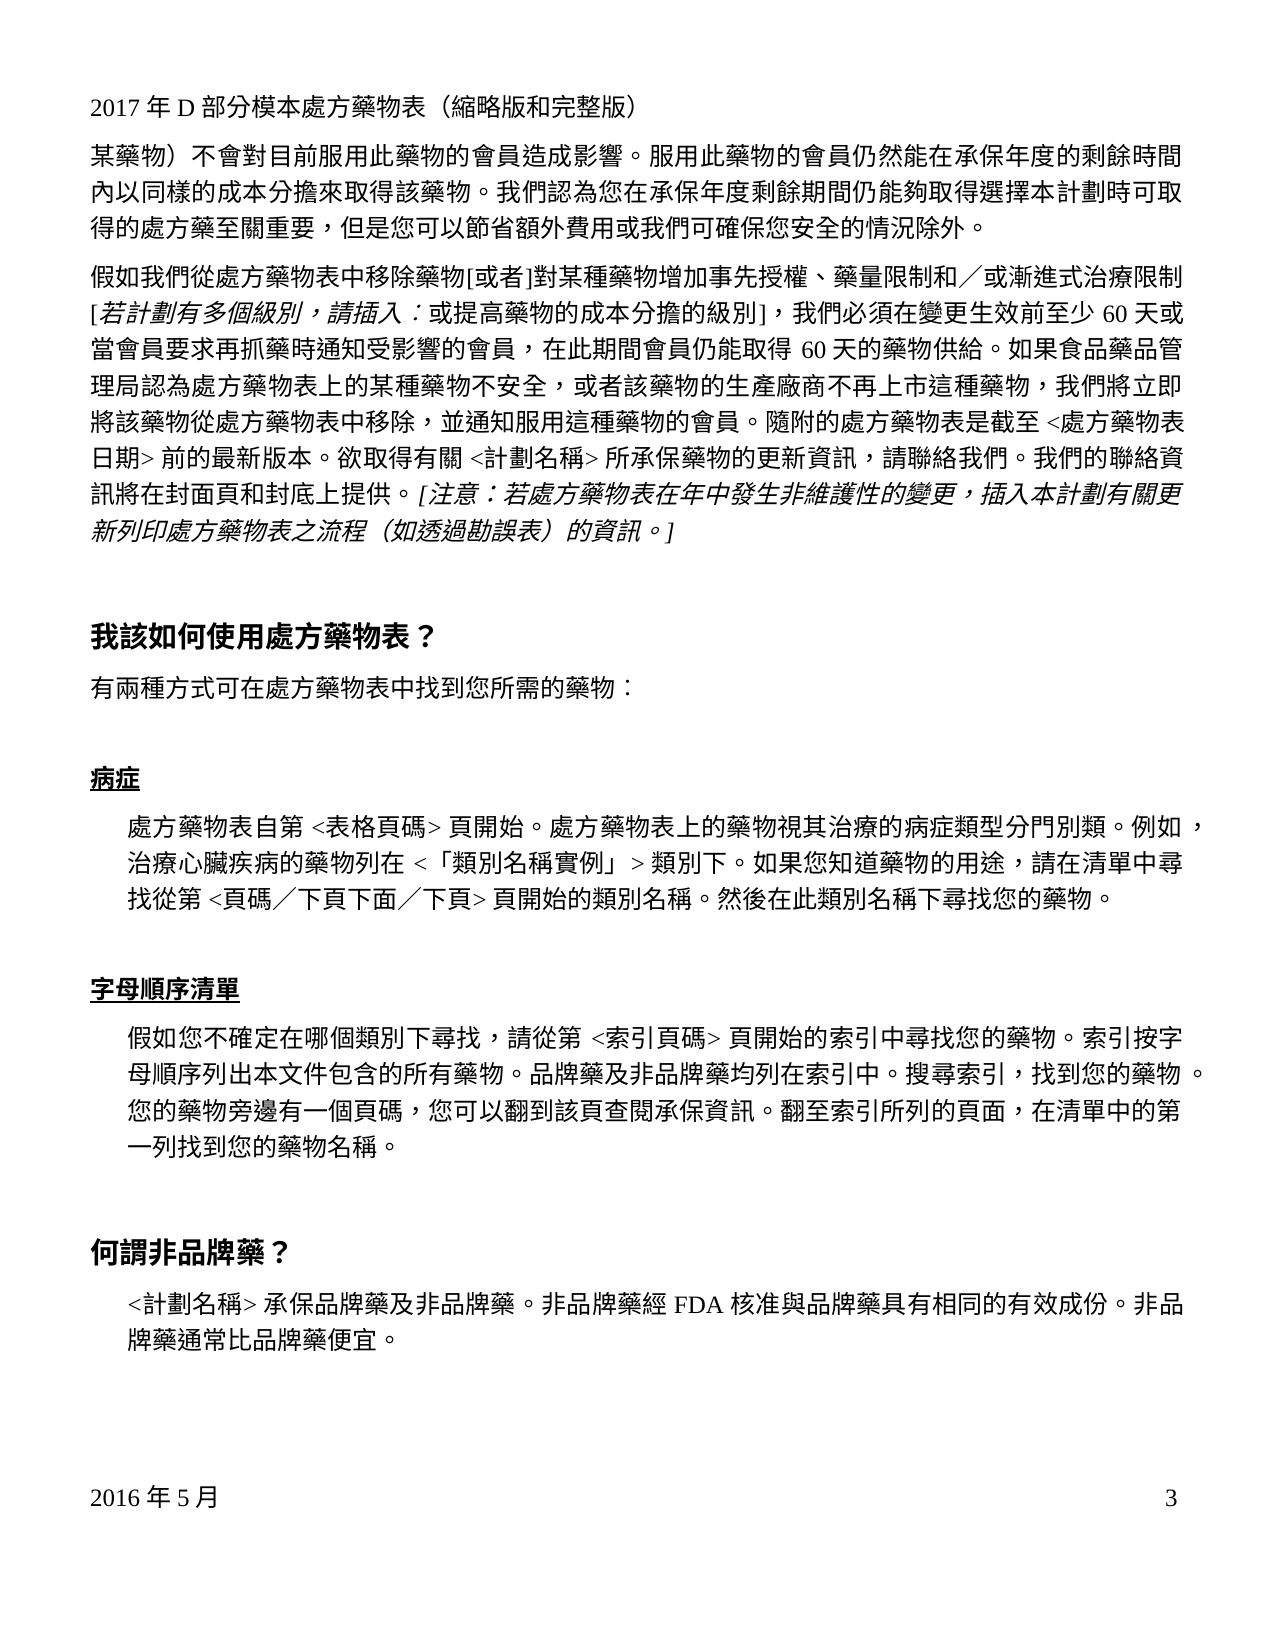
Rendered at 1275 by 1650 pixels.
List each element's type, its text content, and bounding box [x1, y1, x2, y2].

subtitle 病症 [90, 758, 1185, 795]
text <計劃名稱> 承保品牌藥及非品牌藥。非品牌藥經 FDA 核准與品牌藥具有相同的有效成份。非品牌藥通常比品牌藥便宜。 [127, 1284, 1185, 1357]
text 有兩種方式可在處方藥物表中找到您所需的藥物︰ [90, 668, 1185, 705]
text 假如我們從處方藥物表中移除藥物[或者]對某種藥物增加事先授權、藥量限制和／或漸進式治療限制 [若計劃有多個級別，請插入︰或提高藥物的成本分擔的級別]，我們必須在變更生效前至少 60 天或當會員要求再抓藥時通知受影響的會員，在此期間會員仍能取得 60 天的藥物供給。如果食品藥品管理局認為處方藥物表上的某種藥物不安全，或者該藥物的生產廠商不再上市這種藥物，我們將立即將該藥物從處方藥物表中移除，並通知服用這種藥物的會員。隨附的處方藥物表是截至 <處方藥物表日期> 前的最新版本。欲取得有關 <計劃名稱> 所承保藥物的更新資訊，請聯絡我們。我們的聯絡資訊將在封面頁和封底上提供。[注意：若處方藥物表在年中發生非維護性的變更，插入本計劃有關更新列印處方藥物表之流程（如透過勘誤表）的資訊。] [90, 257, 1185, 547]
text 處方藥物表自第 <表格頁碼> 頁開始。處方藥物表上的藥物視其治療的病症類型分門別類。例如，治療心臟疾病的藥物列在 <「類別名稱實例」> 類別下。如果您知道藥物的用途，請在清單中尋找從第 <頁碼／下頁下面／下頁> 頁開始的類別名稱。然後在此類別名稱下尋找您的藥物。 [127, 807, 1185, 916]
text 假如您不確定在哪個類別下尋找，請從第 <索引頁碼> 頁開始的索引中尋找您的藥物。索引按字母順序列出本文件包含的所有藥物。品牌藥及非品牌藥均列在索引中。搜尋索引，找到您的藥物。您的藥物旁邊有一個頁碼，您可以翻到該頁查閱承保資訊。翻至索引所列的頁面，在清單中的第一列找到您的藥物名稱。 [127, 1018, 1185, 1163]
subtitle 字母順序清單 [90, 970, 1185, 1006]
subtitle 我該如何使用處方藥物表？ [90, 614, 1185, 656]
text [90, 136, 1185, 245]
subtitle 何謂非品牌藥？ [90, 1230, 1185, 1272]
